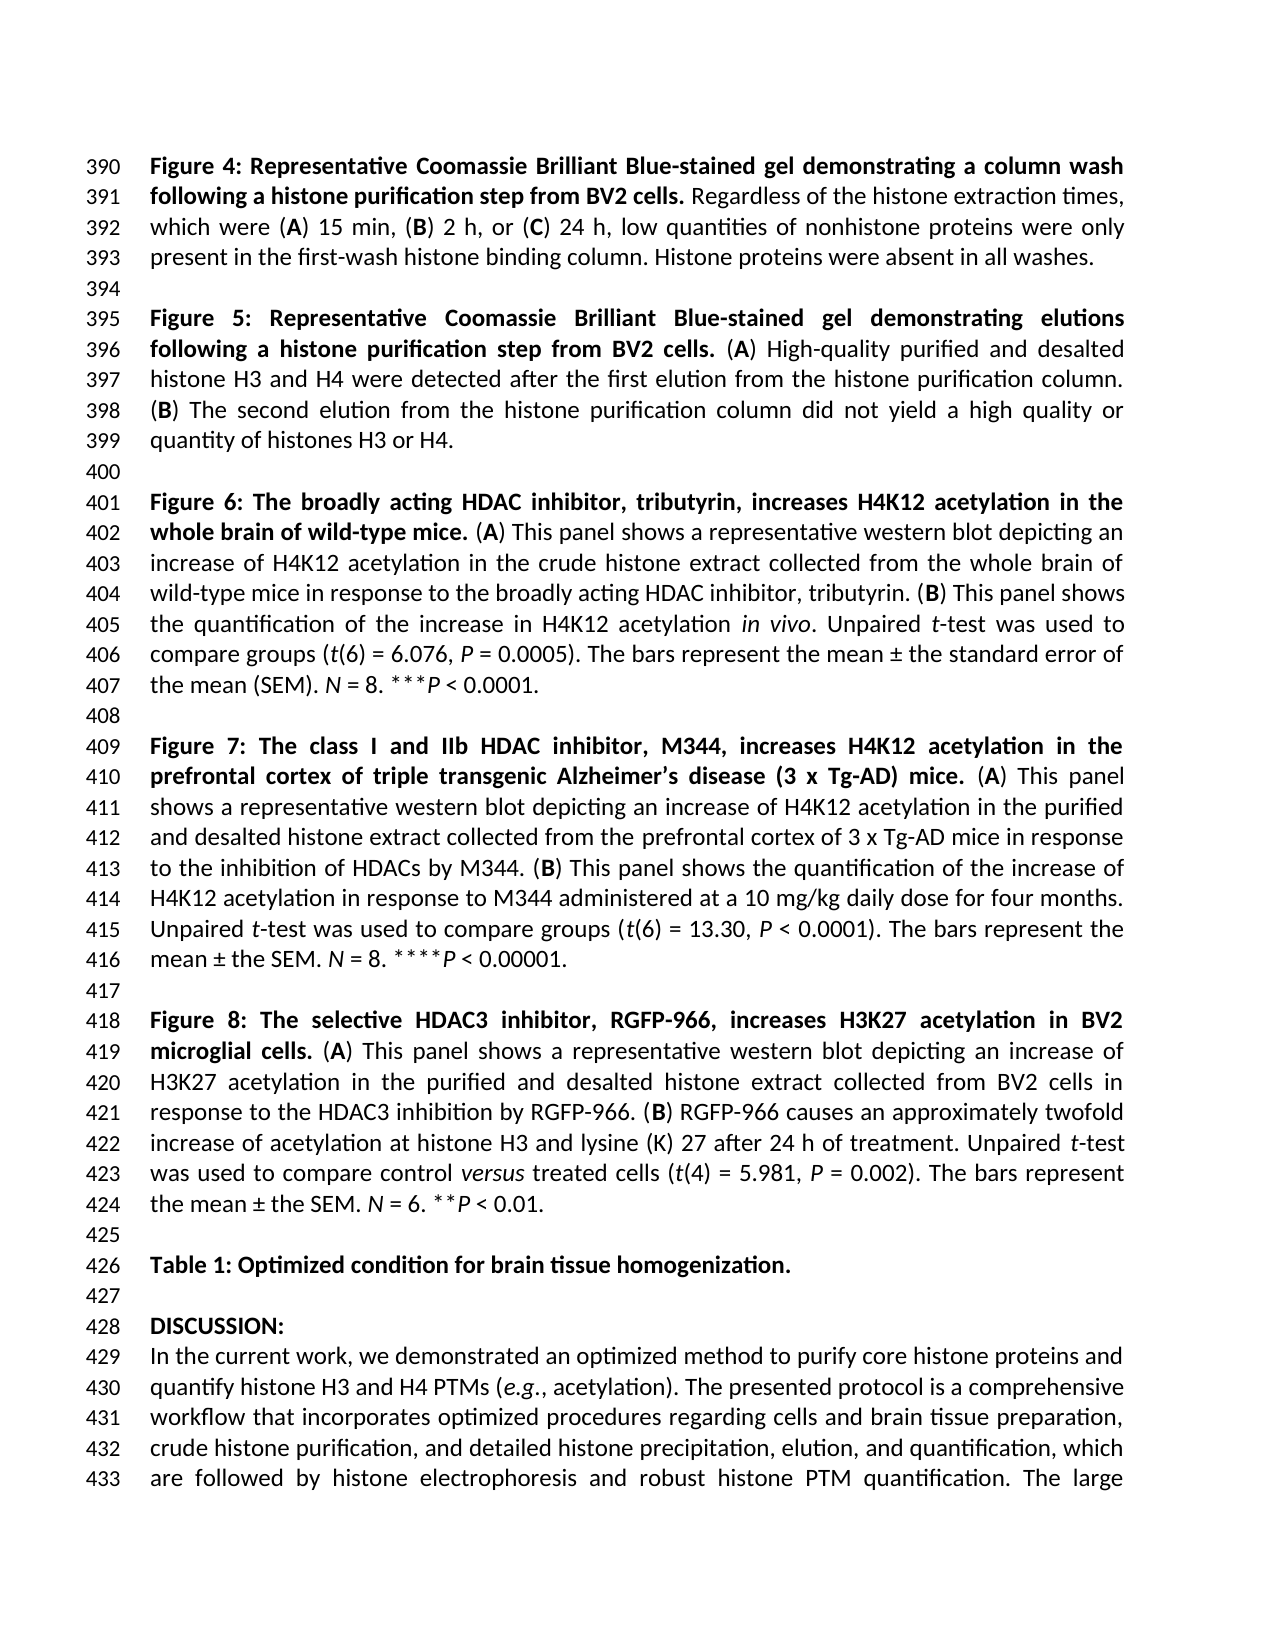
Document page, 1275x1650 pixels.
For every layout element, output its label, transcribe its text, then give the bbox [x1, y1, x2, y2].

text Figure 8: The selective HDAC3 inhibitor, RGFP-966, increases H3K27 acetylation in BV2 microglial cells. (A) This panel shows a representative western blot depicting an increase of H3K27 acetylation in the purified and desalted histone extract collected from BV2 cells in response to the HDAC3 inhibition by RGFP-966. (B) RGFP-966 causes an approximately twofold increase of acetylation at histone H3 and lysine (K) 27 after 24 h of treatment. Unpaired t-test was used to compare control versus treated cells (t(4) = 5.981, P = 0.002). The bars represent the mean ± the SEM. N = 6. **P < 0.01. [150, 1004, 1125, 1218]
text Table 1: Optimized condition for brain tissue homogenization. [150, 1249, 1125, 1279]
text Figure 6: The broadly acting HDAC inhibitor, tributyrin, increases H4K12 acetylation in the whole brain of wild-type mice. (A) This panel shows a representative western blot depicting an increase of H4K12 acetylation in the crude histone extract collected from the whole brain of wild-type mice in response to the broadly acting HDAC inhibitor, tributyrin. (B) This panel shows the quantification of the increase in H4K12 acetylation in vivo. Unpaired t-test was used to compare groups (t(6) = 6.076, P = 0.0005). The bars represent the mean ± the standard error of the mean (SEM). N = 8. ***P < 0.0001. [150, 486, 1125, 699]
text Figure 7: The class I and IIb HDAC inhibitor, M344, increases H4K12 acetylation in the prefrontal cortex of triple transgenic Alzheimer’s disease (3 x Tg-AD) mice. (A) This panel shows a representative western blot depicting an increase of H4K12 acetylation in the purified and desalted histone extract collected from the prefrontal cortex of 3 x Tg-AD mice in response to the inhibition of HDACs by M344. (B) This panel shows the quantification of the increase of H4K12 acetylation in response to M344 administered at a 10 mg/kg daily dose for four months. Unpaired t-test was used to compare groups (t(6) = 13.30, P < 0.0001). The bars represent the mean ± the SEM. N = 8. ****P < 0.00001. [150, 730, 1125, 974]
text DISCUSSION: [150, 1310, 1125, 1340]
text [150, 1340, 1125, 1493]
text Figure 4: Representative Coomassie Brilliant Blue-stained gel demonstrating a column wash following a histone purification step from BV2 cells. Regardless of the histone extraction times, which were (A) 15 min, (B) 2 h, or (C) 24 h, low quantities of nonhistone proteins were only present in the first-wash histone binding column. Histone proteins were absent in all washes. [150, 150, 1125, 272]
text Figure 5: Representative Coomassie Brilliant Blue-stained gel demonstrating elutions following a histone purification step from BV2 cells. (A) High-quality purified and desalted histone H3 and H4 were detected after the first elution from the histone purification column. (B) The second elution from the histone purification column did not yield a high quality or quantity of histones H3 or H4. [150, 303, 1125, 455]
